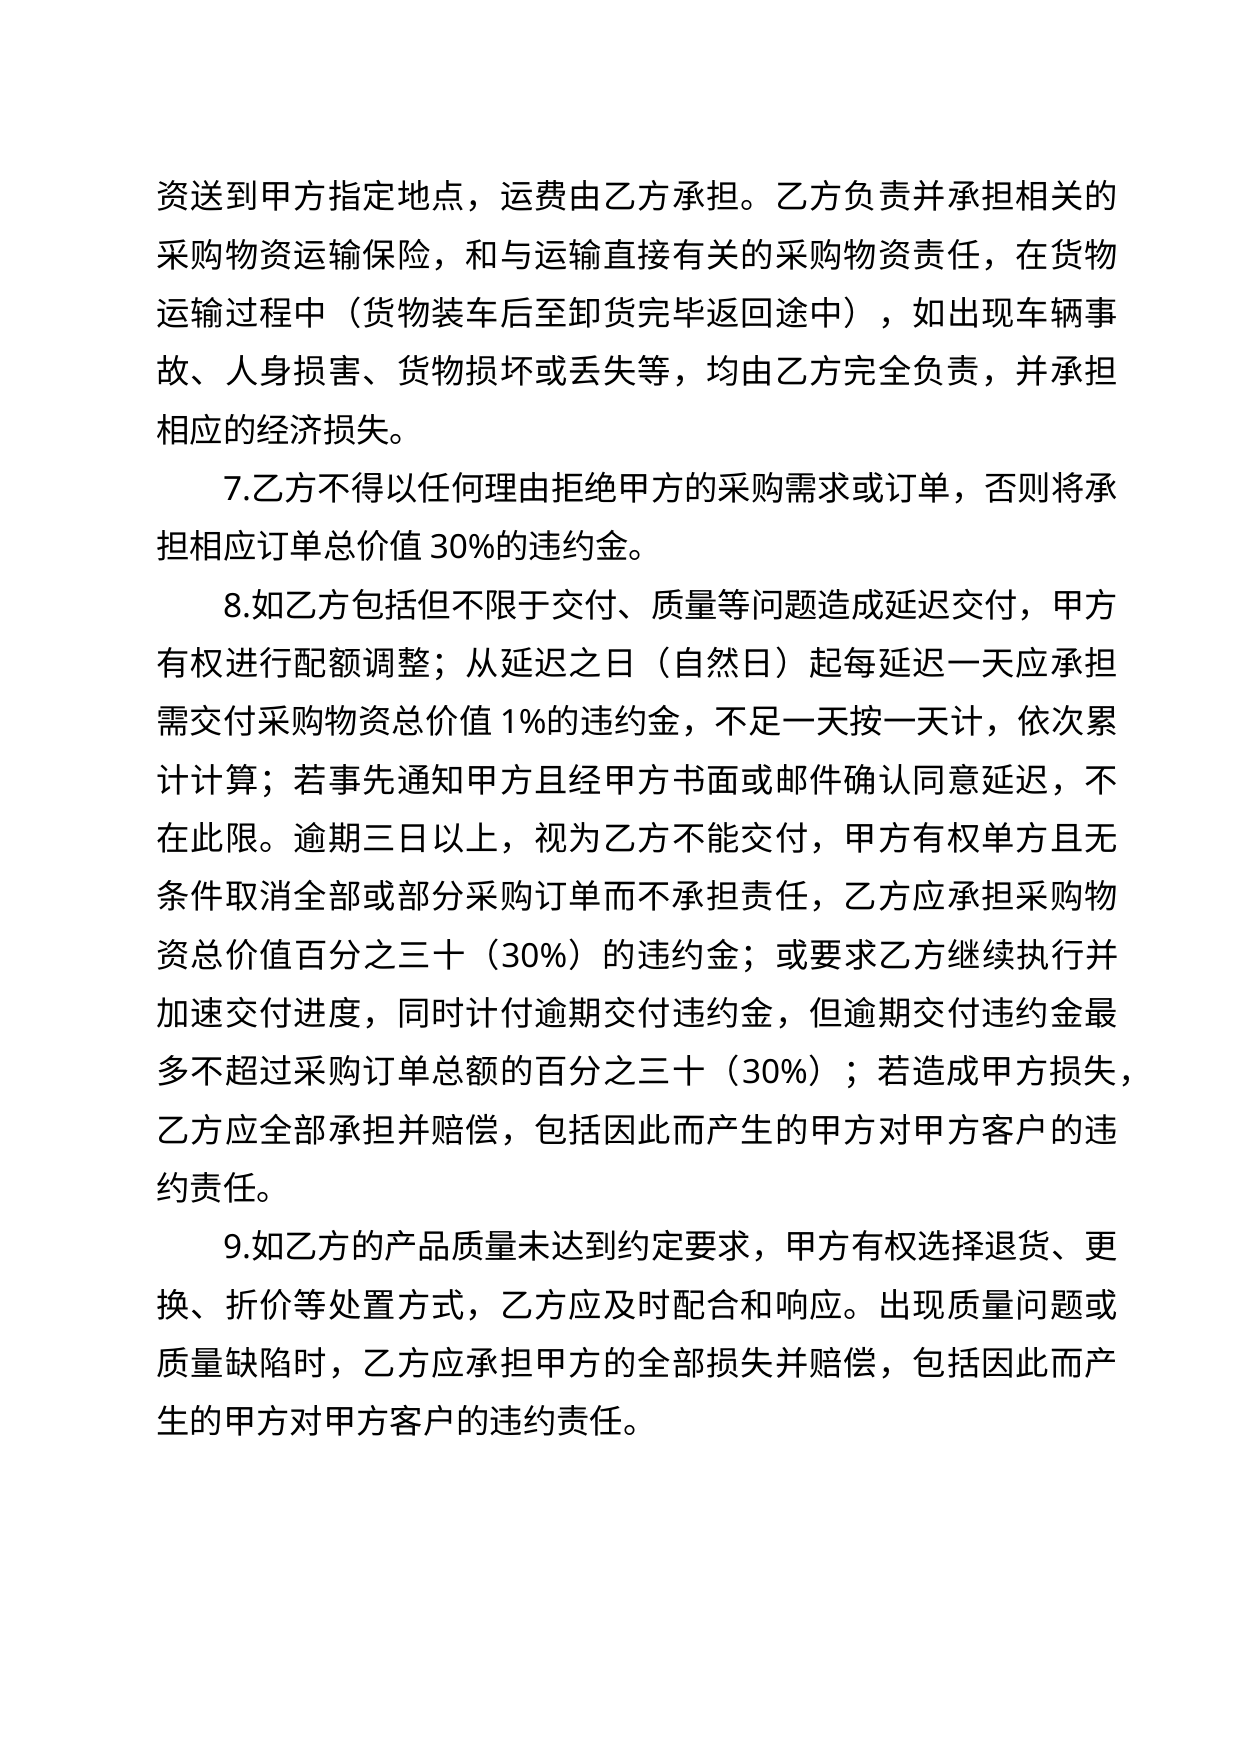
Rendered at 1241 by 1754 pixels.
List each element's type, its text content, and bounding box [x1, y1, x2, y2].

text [156, 162, 1119, 454]
text 8.如乙方包括但不限于交付、质量等问题造成延迟交付，甲方有权进行配额调整；从延迟之日（自然日）起每延迟一天应承担需交付采购物资总价值1%的违约金，不足一天按一天计，依次累计计算；若事先通知甲方且经甲方书面或邮件确认同意延迟，不在此限。逾期三日以上，视为乙方不能交付，甲方有权单方且无条件取消全部或部分采购订单而不承担责任，乙方应承担采购物资总价值百分之三十（30%）的违约金；或要求乙方继续执行并加速交付进度，同时计付逾期交付违约金，但逾期交付违约金最多不超过采购订单总额的百分之三十（30%）；若造成甲方损失，乙方应全部承担并赔偿，包括因此而产生的甲方对甲方客户的违约责任。 [156, 570, 1119, 1212]
text 9.如乙方的产品质量未达到约定要求，甲方有权选择退货、更换、折价等处置方式，乙方应及时配合和响应。出现质量问题或质量缺陷时，乙方应承担甲方的全部损失并赔偿，包括因此而产生的甲方对甲方客户的违约责任。 [156, 1212, 1119, 1445]
text 7.乙方不得以任何理由拒绝甲方的采购需求或订单，否则将承担相应订单总价值30%的违约金。 [156, 454, 1119, 570]
